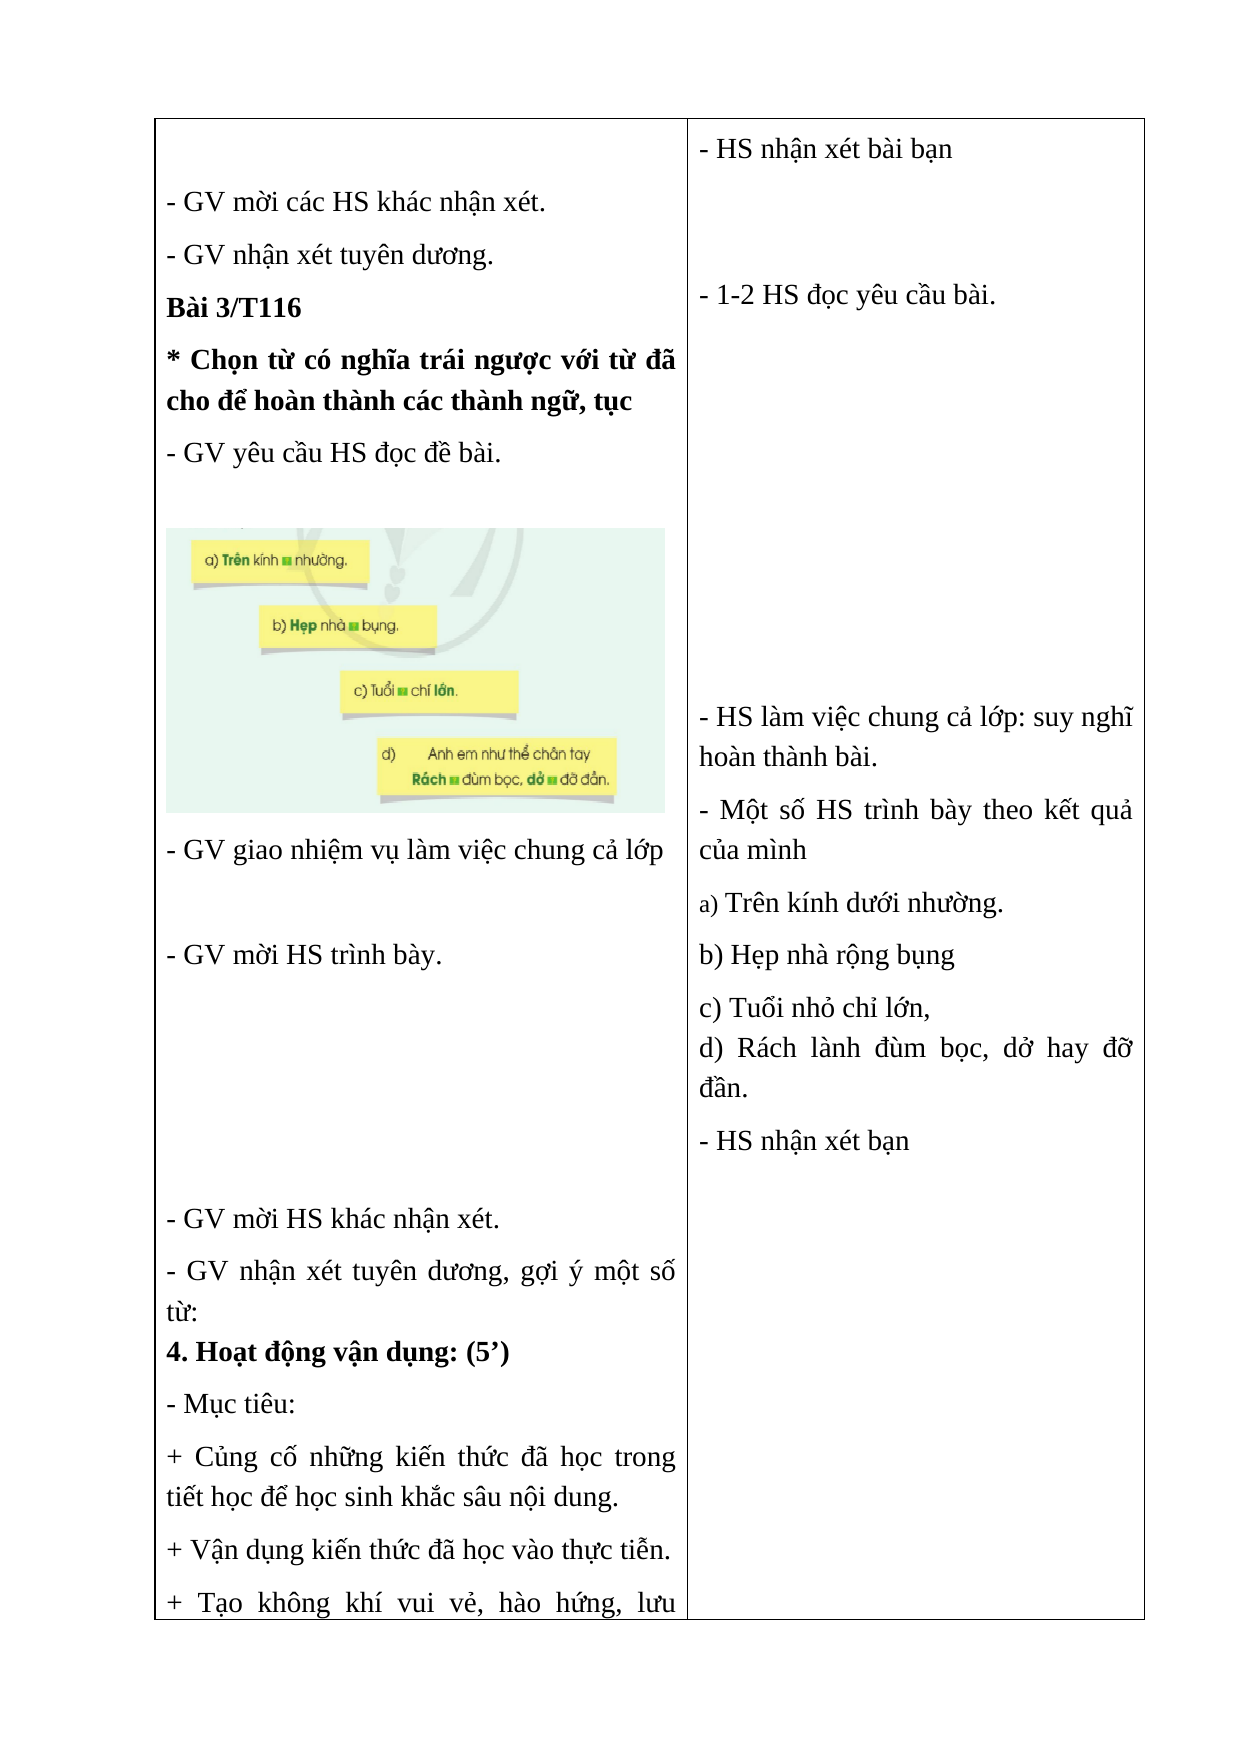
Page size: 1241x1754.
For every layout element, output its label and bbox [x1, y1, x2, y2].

table_cell [156, 119, 687, 1618]
picture [166, 528, 665, 813]
table_cell [688, 119, 1144, 1618]
